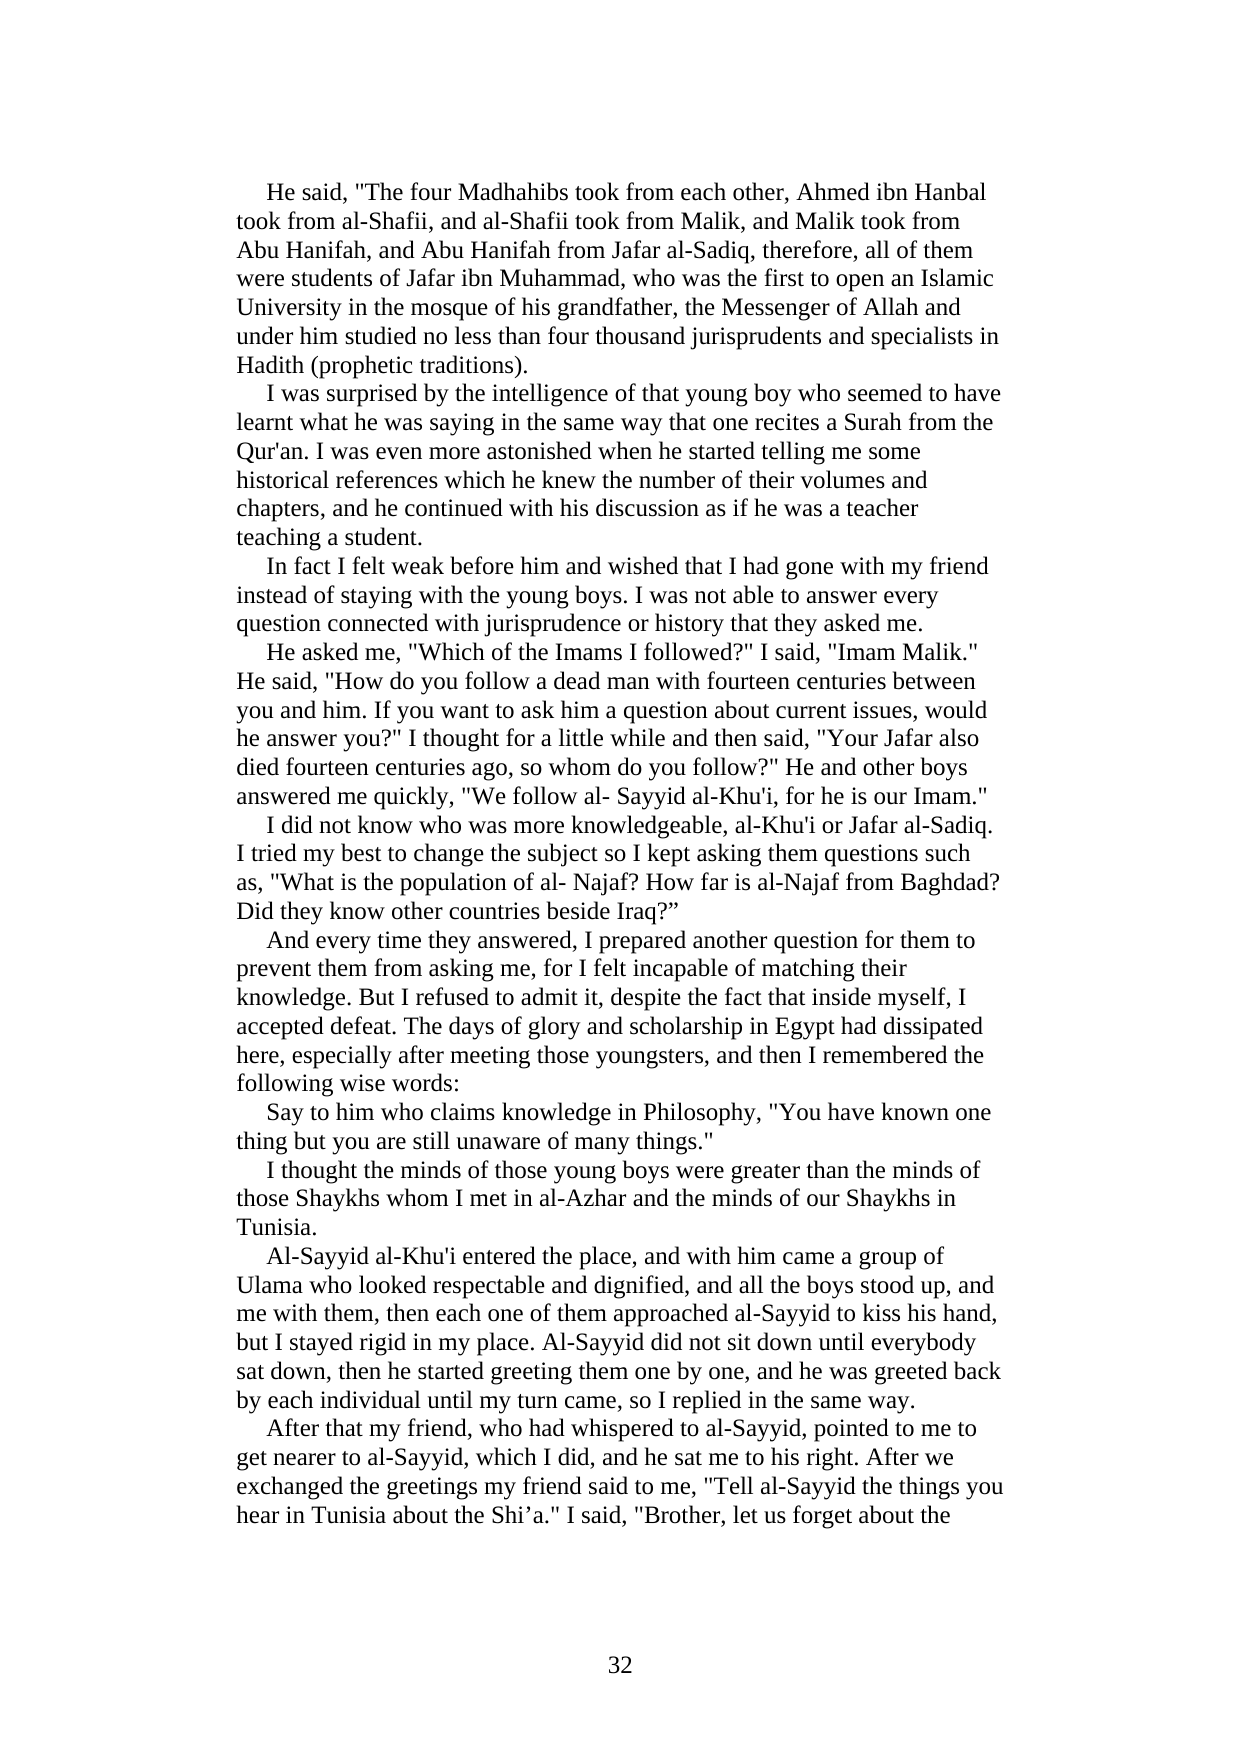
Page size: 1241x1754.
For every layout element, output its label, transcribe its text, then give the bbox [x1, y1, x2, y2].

text In fact I felt weak before him and wished that I had gone with my friend instead of staying with the young boys. I was not able to answer every question connected with jurisprudence or history that they asked me. [236, 551, 1004, 637]
text Say to him who claims knowledge in Philosophy, "You have known one thing but you are still unaware of many things." [236, 1097, 1004, 1155]
text He asked me, "Which of the Imams I followed?" I said, "Imam Malik." He said, "How do you follow a dead man with fourteen centuries between you and him. If you want to ask him a question about current issues, would he answer you?" I thought for a little while and then said, "Your Jafar also died fourteen centuries ago, so whom do you follow?" He and other boys answered me quickly, "We follow al- Sayyid al-Khu'i, for he is our Imam." [236, 637, 1004, 810]
text I did not know who was more knowledgeable, al-Khu'i or Jafar al-Sadiq. I tried my best to change the subject so I kept asking them questions such as, "What is the population of al- Najaf? How far is al-Najaf from Baghdad? Did they know other countries beside Iraq?” [236, 810, 1004, 925]
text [236, 1413, 1004, 1528]
text Al-Sayyid al-Khu'i entered the place, and with him came a group of Ulama who looked respectable and dignified, and all the boys stood up, and me with them, then each one of them approached al-Sayyid to kiss his hand, but I stayed rigid in my place. Al-Sayyid did not sit down until everybody sat down, then he started greeting them one by one, and he was greeted back by each individual until my turn came, so I replied in the same way. [236, 1241, 1004, 1413]
text I thought the minds of those young boys were greater than the minds of those Shaykhs whom I met in al-Azhar and the minds of our Shaykhs in Tunisia. [236, 1155, 1004, 1241]
text And every time they answered, I prepared another question for them to prevent them from asking me, for I felt incapable of matching their knowledge. But I refused to admit it, despite the fact that inside myself, I accepted defeat. The days of glory and scholarship in Egypt had dissipated here, especially after meeting those youngsters, and then I remembered the following wise words: [236, 925, 1004, 1097]
text He said, "The four Madhahibs took from each other, Ahmed ibn Hanbal took from al-Shafii, and al-Shafii took from Malik, and Malik took from Abu Hanifah, and Abu Hanifah from Jafar al-Sadiq, therefore, all of them were students of Jafar ibn Muhammad, who was the first to open an Islamic University in the mosque of his grandfather, the Messenger of Allah and under him studied no less than four thousand jurisprudents and specialists in Hadith (prophetic traditions). [236, 177, 1004, 378]
text I was surprised by the intelligence of that young boy who seemed to have learnt what he was saying in the same way that one recites a Surah from the Qur'an. I was even more astonished when he started telling me some historical references which he knew the number of their volumes and chapters, and he continued with his discussion as if he was a teacher teaching a student. [236, 378, 1004, 551]
